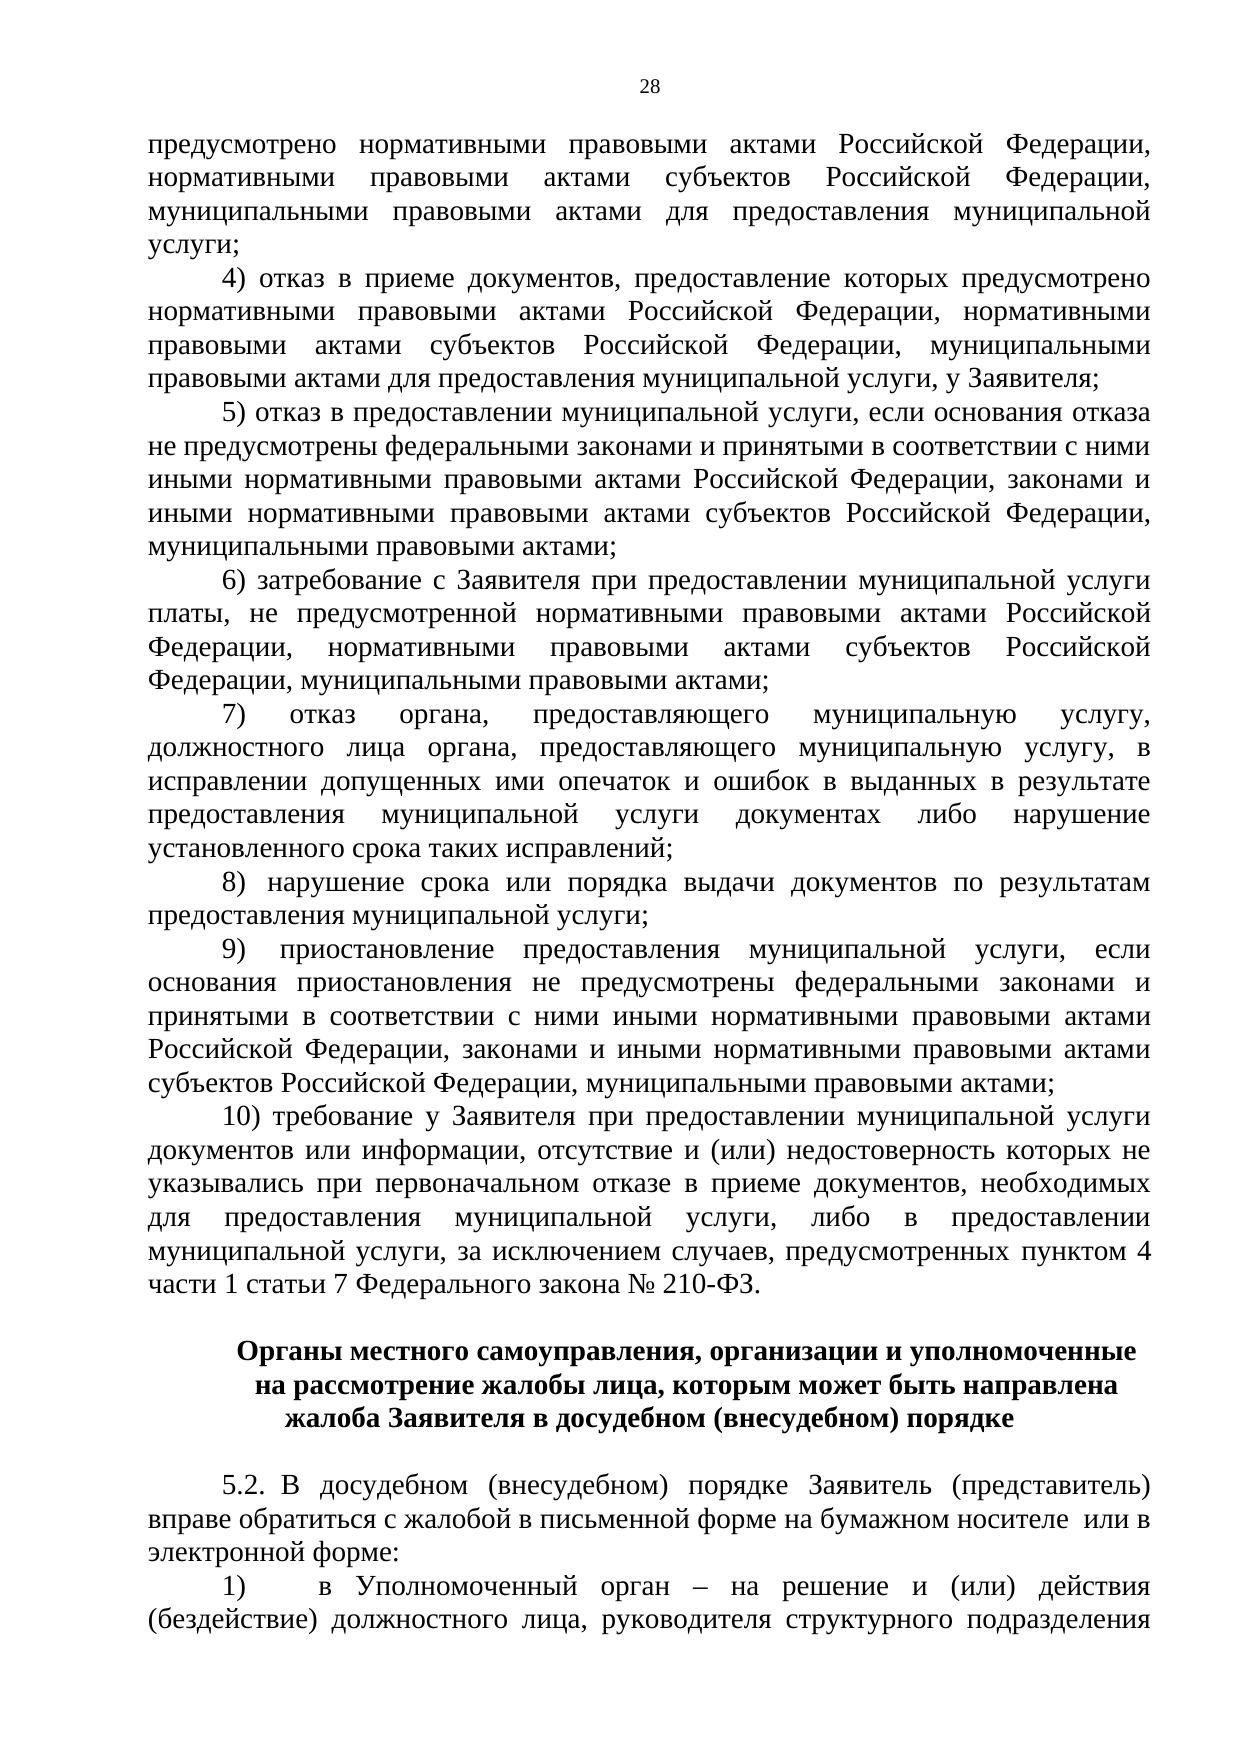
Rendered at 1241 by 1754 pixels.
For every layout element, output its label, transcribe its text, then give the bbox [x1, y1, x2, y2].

text Органы местного самоуправления, организации и уполномоченные [148, 1333, 1152, 1367]
text 7) отказ органа, предоставляющего муниципальную услугу, должностного лица органа, предоставляющего муниципальную услугу, в исправлении допущенных ими опечаток и ошибок в выданных в результате предоставления муниципальной услуги документах либо нарушение установленного срока таких исправлений; [148, 696, 1152, 864]
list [148, 1568, 1152, 1635]
text 4) отказ в приеме документов, предоставление которых предусмотрено нормативными правовыми актами Российской Федерации, нормативными правовыми актами субъектов Российской Федерации, муниципальными правовыми актами для предоставления муниципальной услуги, у Заявителя; [148, 260, 1152, 394]
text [148, 126, 1152, 260]
text 6) затребование с Заявителя при предоставлении муниципальной услуги платы, не предусмотренной нормативными правовыми актами Российской Федерации, нормативными правовыми актами субъектов Российской Федерации, муниципальными правовыми актами; [148, 562, 1152, 696]
text на рассмотрение жалобы лица, которым может быть направлена жалоба Заявителя в досудебном (внесудебном) порядке [148, 1367, 1152, 1434]
text 5) отказ в предоставлении муниципальной услуги, если основания отказа не предусмотрены федеральными законами и принятыми в соответствии с ними иными нормативными правовыми актами Российской Федерации, законами и иными нормативными правовыми актами субъектов Российской Федерации, муниципальными правовыми актами; [148, 394, 1152, 562]
text 8) нарушение срока или порядка выдачи документов по результатам предоставления муниципальной услуги; [148, 864, 1152, 931]
text 9) приостановление предоставления муниципальной услуги, если основания приостановления не предусмотрены федеральными законами и принятыми в соответствии с ними иными нормативными правовыми актами Российской Федерации, законами и иными нормативными правовыми актами субъектов Российской Федерации, муниципальными правовыми актами; [148, 931, 1152, 1098]
list В досудебном (внесудебном) порядке Заявитель (представитель) вправе обратиться с жалобой в письменной форме на бумажном носителе или в электронной форме: [148, 1467, 1152, 1568]
text 10) требование у Заявителя при предоставлении муниципальной услуги документов или информации, отсутствие и (или) недостоверность которых не указывались при первоначальном отказе в приеме документов, необходимых для предоставления муниципальной услуги, либо в предоставлении муниципальной услуги, за исключением случаев, предусмотренных пунктом 4 части 1 статьи 7 Федерального закона № 210-ФЗ. [148, 1098, 1152, 1300]
